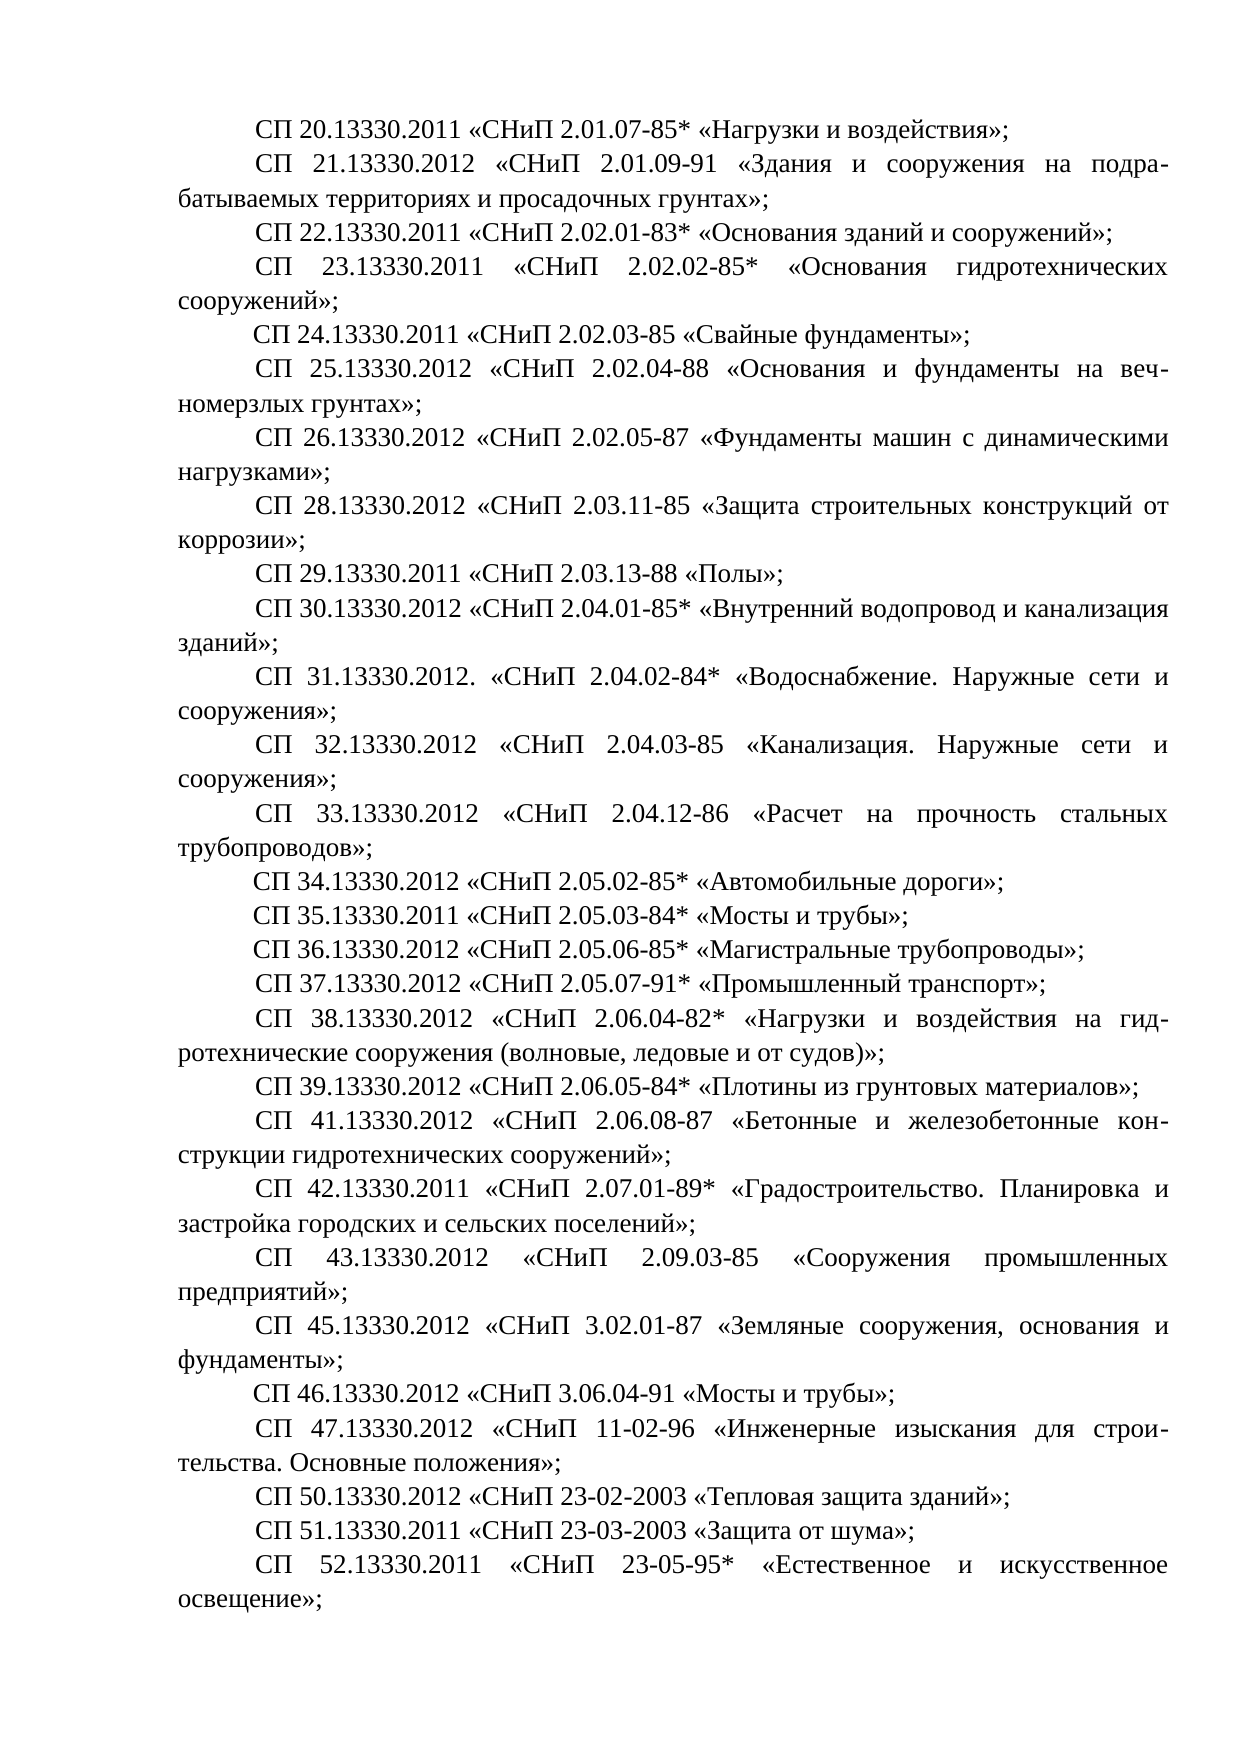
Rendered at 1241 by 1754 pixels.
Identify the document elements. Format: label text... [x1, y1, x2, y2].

text СП 51.13330.2011 «СНиП 23-03-2003 «Защита от шума»; [178, 1514, 1169, 1545]
text СП 24.13330.2011 «СНиП 2.02.03-85 «Свайные фундаменты»; [178, 318, 1169, 349]
text СП 30.13330.2012 «СНиП 2.04.01-85* «Внутренний водопровод и канализация зданий»; [178, 592, 1169, 657]
text СП 33.13330.2012 «СНиП 2.04.12-86 «Расчет на прочность стальных трубопроводов»; [178, 797, 1169, 862]
text СП 23.13330.2011 «СНиП 2.02.02-85* «Основания гидротехнических сооружений»; [178, 250, 1169, 315]
text СП 38.13330.2012 «СНиП 2.06.04-82* «Нагрузки и воздействия на гидротехнические сооружения (волновые, ледовые и от судов)»; [178, 1002, 1169, 1067]
text СП 20.13330.2011 «СНиП 2.01.07-85* «Нагрузки и воздействия»; [178, 113, 1169, 144]
text СП 36.13330.2012 «СНиП 2.05.06-85* «Магистральные трубопроводы»; [178, 933, 1169, 964]
text СП 29.13330.2011 «СНиП 2.03.13-88 «Полы»; [178, 557, 1169, 589]
text СП 26.13330.2012 «СНиП 2.02.05-87 «Фундаменты машин с динамическими нагрузками»; [178, 421, 1169, 486]
text СП 41.13330.2012 «СНиП 2.06.08-87 «Бетонные и железобетонные конструкции гидротехнических сооружений»; [178, 1104, 1169, 1169]
text СП 52.13330.2011 «СНиП 23-05-95* «Естественное и искусственное освещение»; [178, 1548, 1169, 1614]
text СП 39.13330.2012 «СНиП 2.06.05-84* «Плотины из грунтовых материалов»; [178, 1070, 1169, 1101]
text СП 32.13330.2012 «СНиП 2.04.03-85 «Канализация. Наружные сети и сооружения»; [178, 728, 1169, 794]
text СП 47.13330.2012 «СНиП 11-02-96 «Инженерные изыскания для строительства. Основные положения»; [178, 1412, 1169, 1477]
text СП 35.13330.2011 «СНиП 2.05.03-84* «Мосты и трубы»; [178, 899, 1169, 930]
text СП 25.13330.2012 «СНиП 2.02.04-88 «Основания и фундаменты на вечномерзлых грунтах»; [178, 352, 1169, 418]
text СП 46.13330.2012 «СНиП 3.06.04-91 «Мосты и трубы»; [178, 1377, 1169, 1409]
text СП 43.13330.2012 «СНиП 2.09.03-85 «Сооружения промышленных предприятий»; [178, 1241, 1169, 1306]
text СП 22.13330.2011 «СНиП 2.02.01-83* «Основания зданий и сооружений»; [178, 216, 1169, 247]
text СП 31.13330.2012. «СНиП 2.04.02-84* «Водоснабжение. Наружные сети и сооружения»; [178, 660, 1169, 725]
text СП 37.13330.2012 «СНиП 2.05.07-91* «Промышленный транспорт»; [178, 967, 1169, 999]
text СП 45.13330.2012 «СНиП 3.02.01-87 «Земляные сооружения, основания и фундаменты»; [178, 1309, 1169, 1374]
text СП 50.13330.2012 «СНиП 23-02-2003 «Тепловая защита зданий»; [178, 1480, 1169, 1511]
text СП 21.13330.2012 «СНиП 2.01.09-91 «Здания и сооружения на подрабатываемых территориях и просадочных грунтах»; [178, 147, 1169, 213]
text СП 42.13330.2011 «СНиП 2.07.01-89* «Градостроительство. Планировка и застройка городских и сельских поселений»; [178, 1172, 1169, 1238]
text СП 34.13330.2012 «СНиП 2.05.02-85* «Автомобильные дороги»; [178, 865, 1169, 896]
text СП 28.13330.2012 «СНиП 2.03.11-85 «Защита строительных конструкций от коррозии»; [178, 489, 1169, 554]
